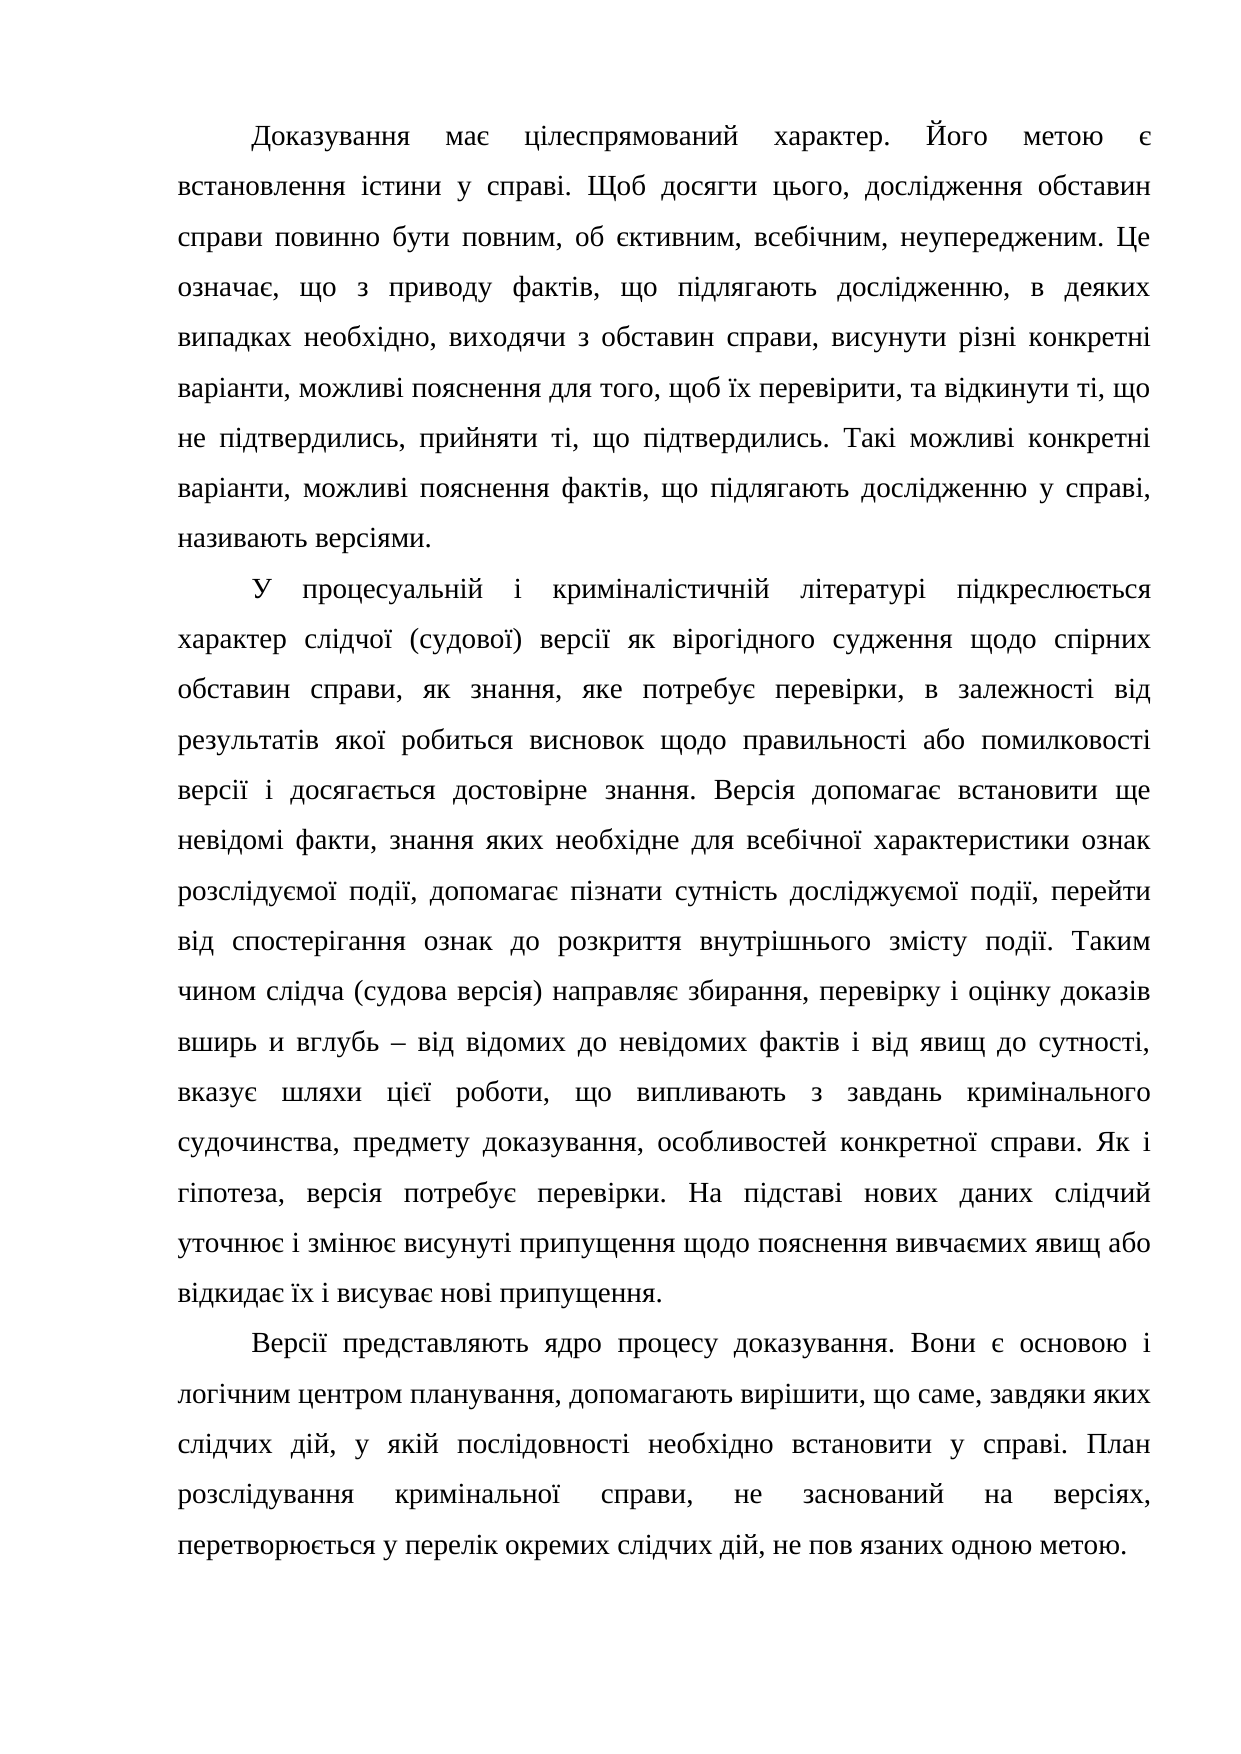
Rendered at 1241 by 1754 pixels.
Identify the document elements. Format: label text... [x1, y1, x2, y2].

text Доказування має цілеспрямований характер. Його метою є встановлення істини у справі. Щоб досягти цього, дослідження обставин справи повинно бути повним, об єктивним, всебічним, неупередженим. Це означає, що з приводу фактів, що підлягають дослідженню, в деяких випадках необхідно, виходячи з обставин справи, висунути різні конкретні варіанти, можливі пояснення для того, щоб їх перевірити, та відкинути ті, що не підтвердились, прийняти ті, що підтвердились. Такі можливі конкретні варіанти, можливі пояснення фактів, що підлягають дослідженню у справі, називають версіями. [177, 118, 1152, 554]
text У процесуальній і криміналістичній літературі підкреслюється характер слідчої (судової) версії як вірогідного судження щодо спірних обставин справи, як знання, яке потребує перевірки, в залежності від результатів якої робиться висновок щодо правильності або помилковості версії і досягається достовірне знання. Версія допомагає встановити ще невідомі факти, знання яких необхідне для всебічної характеристики ознак розслідуємої події, допомагає пізнати сутність досліджуємої події, перейти від спостерігання ознак до розкриття внутрішнього змісту події. Таким чином слідча (судова версія) направляє збирання, перевірку і оцінку доказів вширь и вглубь – від відомих до невідомих фактів і від явищ до сутності, вказує шляхи цієї роботи, що випливають з завдань кримінального судочинства, предмету доказування, особливостей конкретної справи. Як і гіпотеза, версія потребує перевірки. На підставі нових даних слідчий уточнює і змінює висунуті припущення щодо пояснення вивчаємих явищ або відкидає їх і висуває нові припущення. [177, 571, 1152, 1309]
text Версії представляють ядро процесу доказування. Вони є основою і логічним центром планування, допомагають вирішити, що саме, завдяки яких слідчих дій, у якій послідовності необхідно встановити у справі. План розслідування кримінальної справи, не заснований на версіях, перетворюється у перелік окремих слідчих дій, не пов язаних одною метою. [177, 1326, 1152, 1560]
